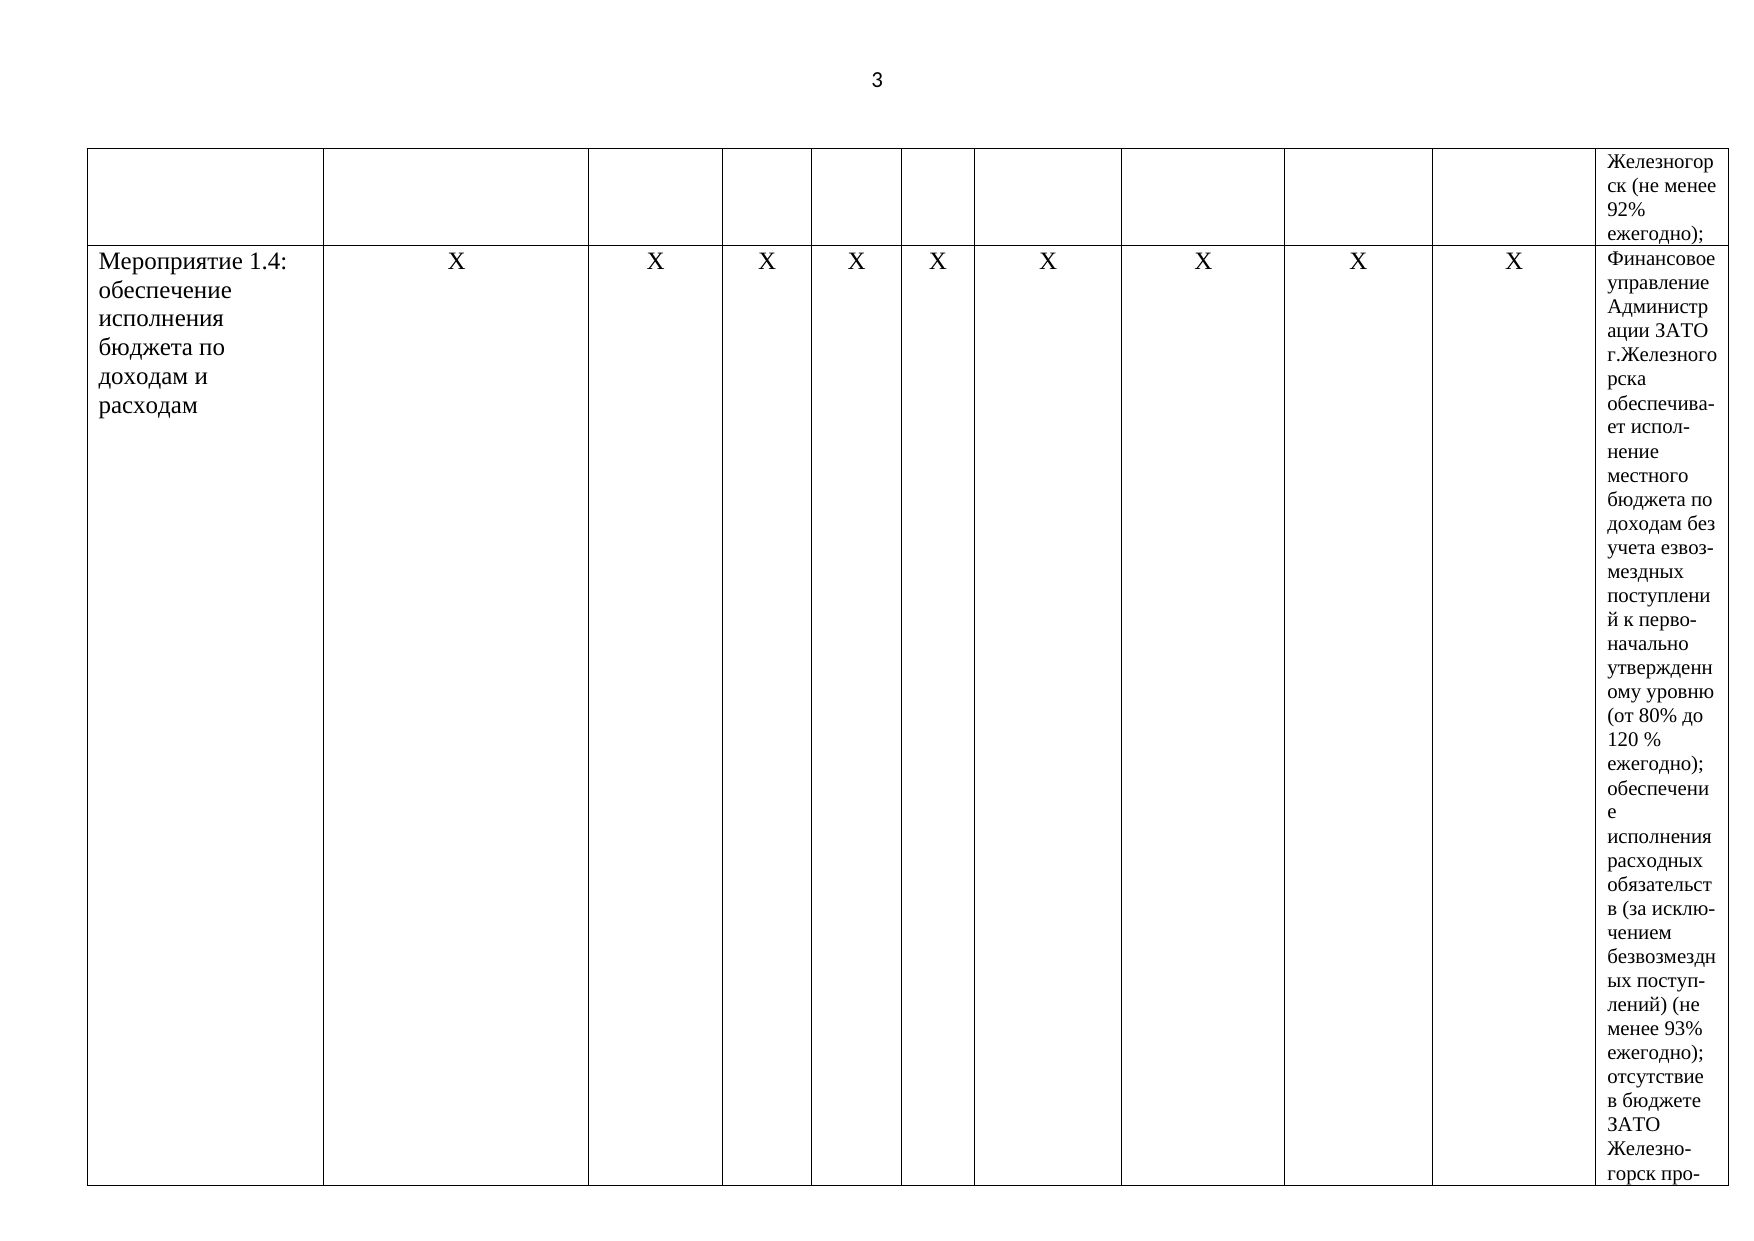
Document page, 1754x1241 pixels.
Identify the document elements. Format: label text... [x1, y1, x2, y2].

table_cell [1596, 246, 1728, 1184]
table_cell Х [589, 149, 722, 245]
table_cell Х [1122, 149, 1284, 245]
table_cell Х [324, 149, 588, 245]
table_cell Х [324, 246, 588, 1184]
table_cell Х [902, 149, 974, 245]
table_cell Х [812, 246, 901, 1184]
table_cell Х [1285, 149, 1432, 245]
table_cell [1596, 149, 1728, 245]
table_cell Х [589, 246, 722, 1184]
table_cell Х [1285, 246, 1432, 1184]
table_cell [88, 246, 323, 1184]
table_cell Х [723, 149, 811, 245]
table_cell Х [975, 246, 1121, 1184]
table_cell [88, 149, 323, 245]
table_cell Х [1433, 149, 1595, 245]
table_cell Х [723, 246, 811, 1184]
table_cell Х [1433, 246, 1595, 1184]
table_cell Х [902, 246, 974, 1184]
table_cell Х [812, 149, 901, 245]
table_cell Х [975, 149, 1121, 245]
table_cell Х [1122, 246, 1284, 1184]
